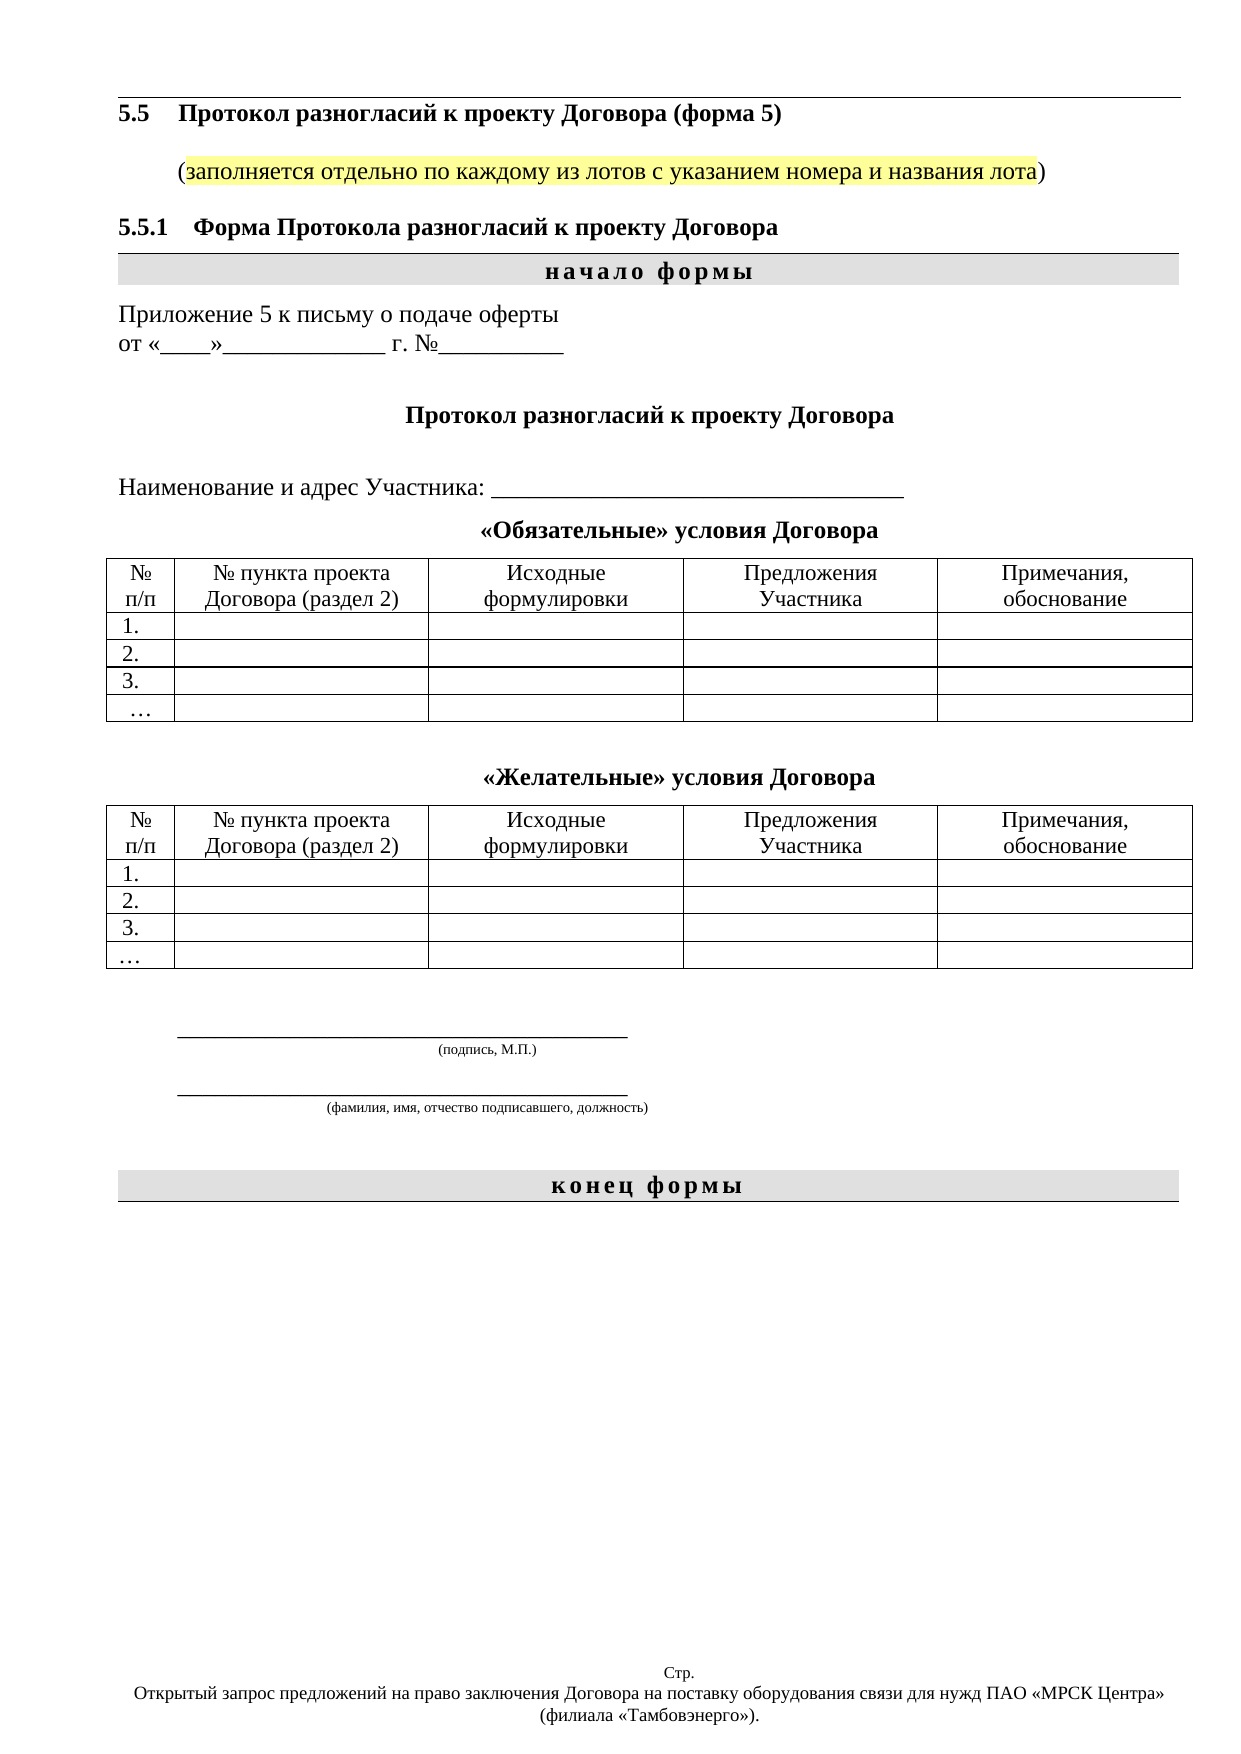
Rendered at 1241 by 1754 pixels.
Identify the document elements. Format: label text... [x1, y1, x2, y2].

table_cell [938, 613, 1192, 639]
table_cell [429, 668, 683, 694]
table_cell [684, 613, 937, 639]
text ____________________________________ [118, 1012, 1181, 1041]
table_cell [429, 613, 683, 639]
table_cell [107, 914, 174, 941]
table_cell [175, 640, 428, 666]
table_cell [175, 887, 428, 913]
text «Желательные» условия Договора [118, 762, 1181, 790]
text Протокол разногласий к проекту Договора [118, 400, 1181, 428]
text конец формы [118, 1170, 1179, 1201]
text «Обязательные» условия Договора [118, 515, 1181, 543]
table_cell [429, 695, 683, 721]
table_cell [938, 695, 1192, 721]
table_header Исходные формулировки [429, 559, 683, 612]
table_cell [429, 942, 683, 968]
table_header Предложения Участника [684, 559, 937, 612]
table_cell … [107, 942, 174, 968]
text (подпись, М.П.) [118, 1041, 797, 1070]
table_cell [107, 860, 174, 886]
table_header № пункта проекта Договора (раздел 2) [175, 559, 428, 612]
table_cell [684, 640, 937, 666]
subtitle Протокол разногласий к проекту Договора (форма 5) [118, 98, 1181, 127]
table_header Примечания, обоснование [938, 806, 1192, 858]
table_cell [107, 668, 174, 694]
table_cell [938, 942, 1192, 968]
text Приложение 5 к письму о подаче оферты от «____»_____________ г. №__________ [118, 299, 1181, 357]
table_cell [938, 860, 1192, 886]
text начало формы [118, 254, 1179, 285]
table_cell [107, 640, 174, 666]
table_header Примечания, обоснование [938, 559, 1192, 612]
table_cell [175, 695, 428, 721]
table_cell [175, 914, 428, 941]
subtitle Форма Протокола разногласий к проекту Договора [118, 212, 1181, 240]
table_cell [175, 942, 428, 968]
text ____________________________________ [118, 1070, 1181, 1098]
table_cell [938, 640, 1192, 666]
table_cell [684, 668, 937, 694]
table_cell [684, 860, 937, 886]
text Наименование и адрес Участника: _________________________________ [118, 472, 1181, 500]
table_cell [684, 914, 937, 941]
table_cell [429, 914, 683, 941]
table_cell … [107, 695, 174, 721]
table_header Исходные формулировки [429, 806, 683, 858]
table_cell [429, 860, 683, 886]
table_cell [938, 914, 1192, 941]
table_header № пункта проекта Договора (раздел 2) [175, 806, 428, 858]
table_cell [684, 942, 937, 968]
table_header № п/п [107, 806, 174, 858]
table_cell [938, 668, 1192, 694]
table_cell [938, 887, 1192, 913]
table_header № п/п [107, 559, 174, 612]
table_header Предложения Участника [684, 806, 937, 858]
table_cell [175, 860, 428, 886]
table_cell [175, 668, 428, 694]
table_cell [684, 695, 937, 721]
table_cell [107, 887, 174, 913]
table_cell [429, 640, 683, 666]
table_cell [684, 887, 937, 913]
text (фамилия, имя, отчество подписавшего, должность) [118, 1098, 797, 1127]
table_cell [107, 613, 174, 639]
table_cell [175, 613, 428, 639]
table_cell [429, 887, 683, 913]
